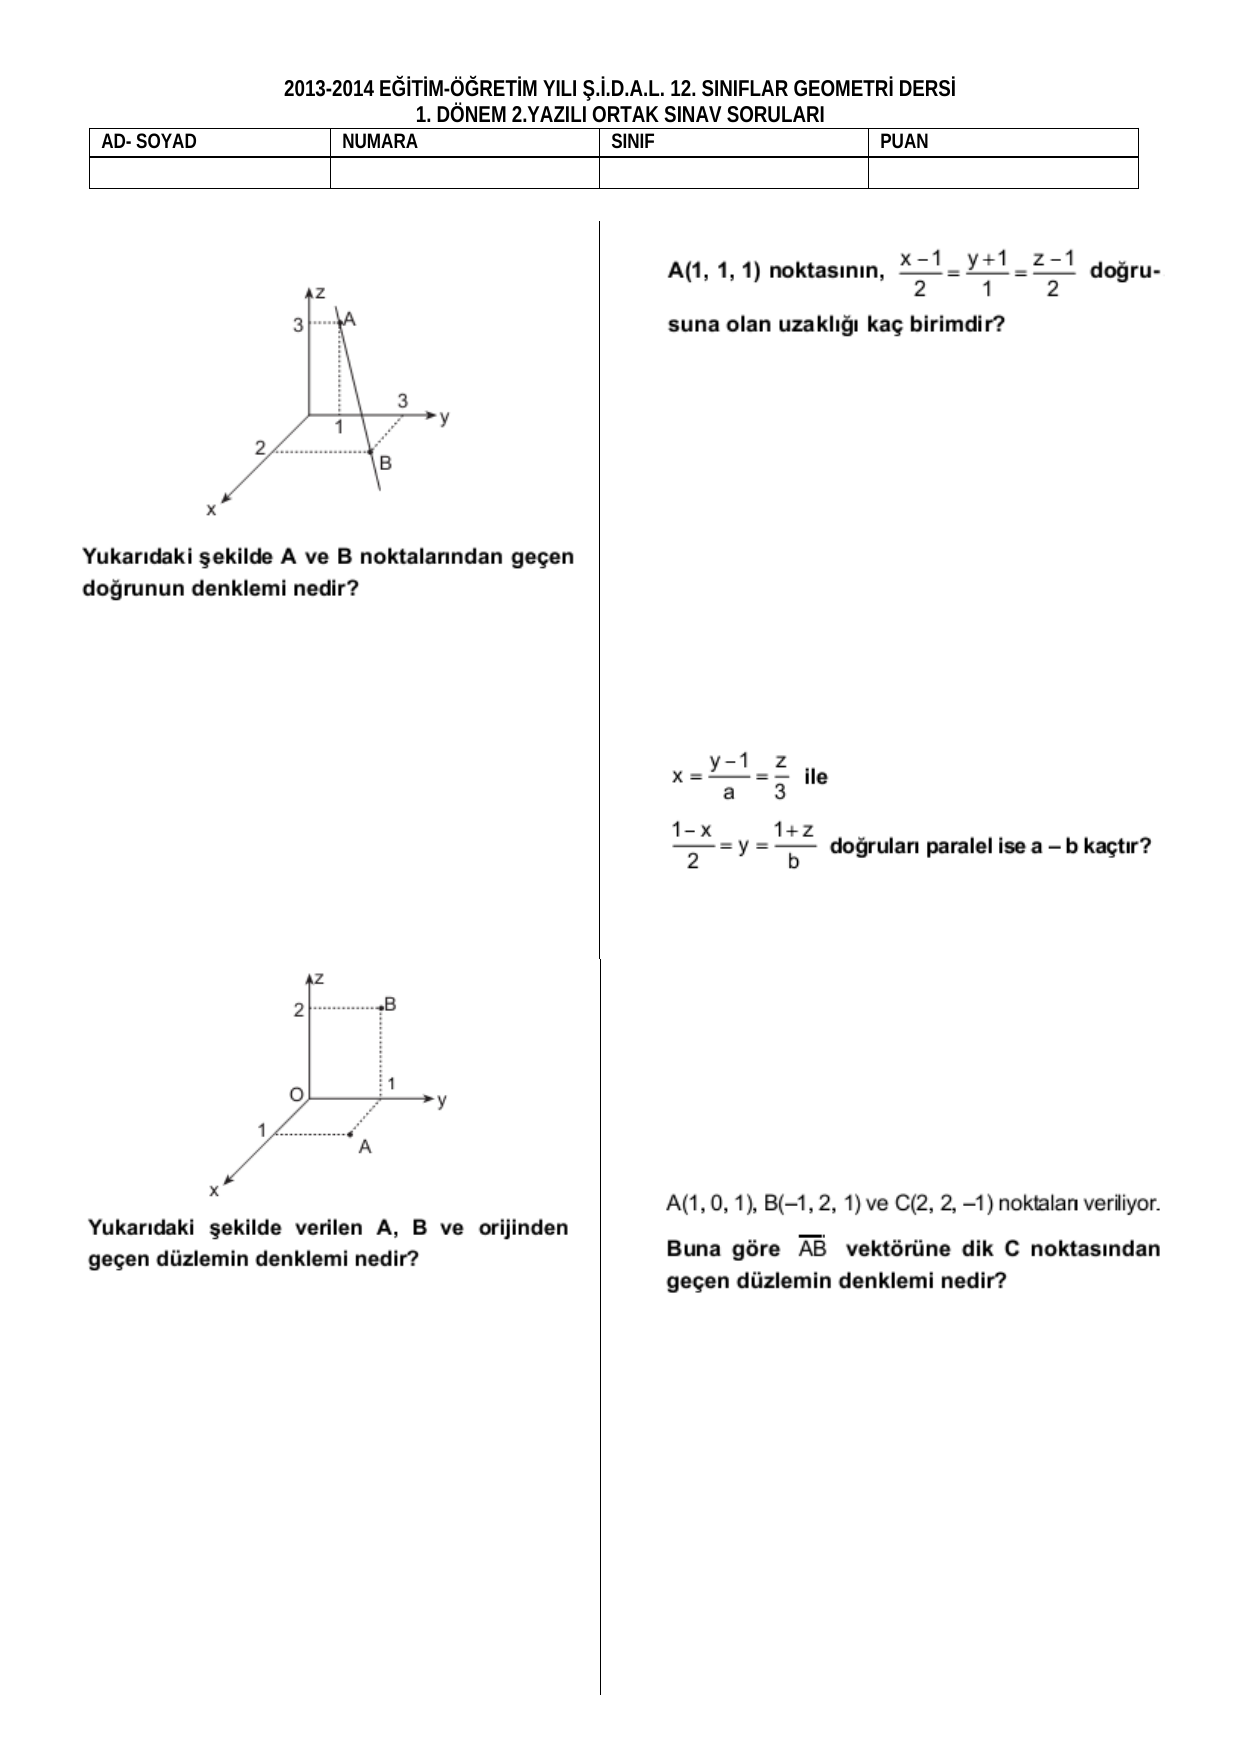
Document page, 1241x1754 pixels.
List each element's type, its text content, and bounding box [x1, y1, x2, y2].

table_header PUAN [869, 129, 1138, 156]
table_header AD- SOYAD [90, 129, 330, 156]
picture [75, 241, 584, 608]
table_header SINIF [600, 129, 868, 156]
text 1. DÖNEM 2.YAZILI ORTAK SINAV SORULARI [75, 101, 1165, 128]
picture [75, 950, 584, 1281]
table_cell [331, 158, 599, 188]
picture [657, 736, 1165, 885]
text 2013-2014 EĞİTİM-ÖĞRETİM YILI Ş.İ.D.A.L. 12. SINIFLAR GEOMETRİ DERSİ [75, 75, 1165, 101]
table_cell [600, 158, 868, 188]
table_cell [90, 158, 330, 188]
picture [657, 241, 1165, 341]
table_cell [869, 158, 1138, 188]
table_header NUMARA [331, 129, 599, 156]
picture [657, 1174, 1165, 1302]
